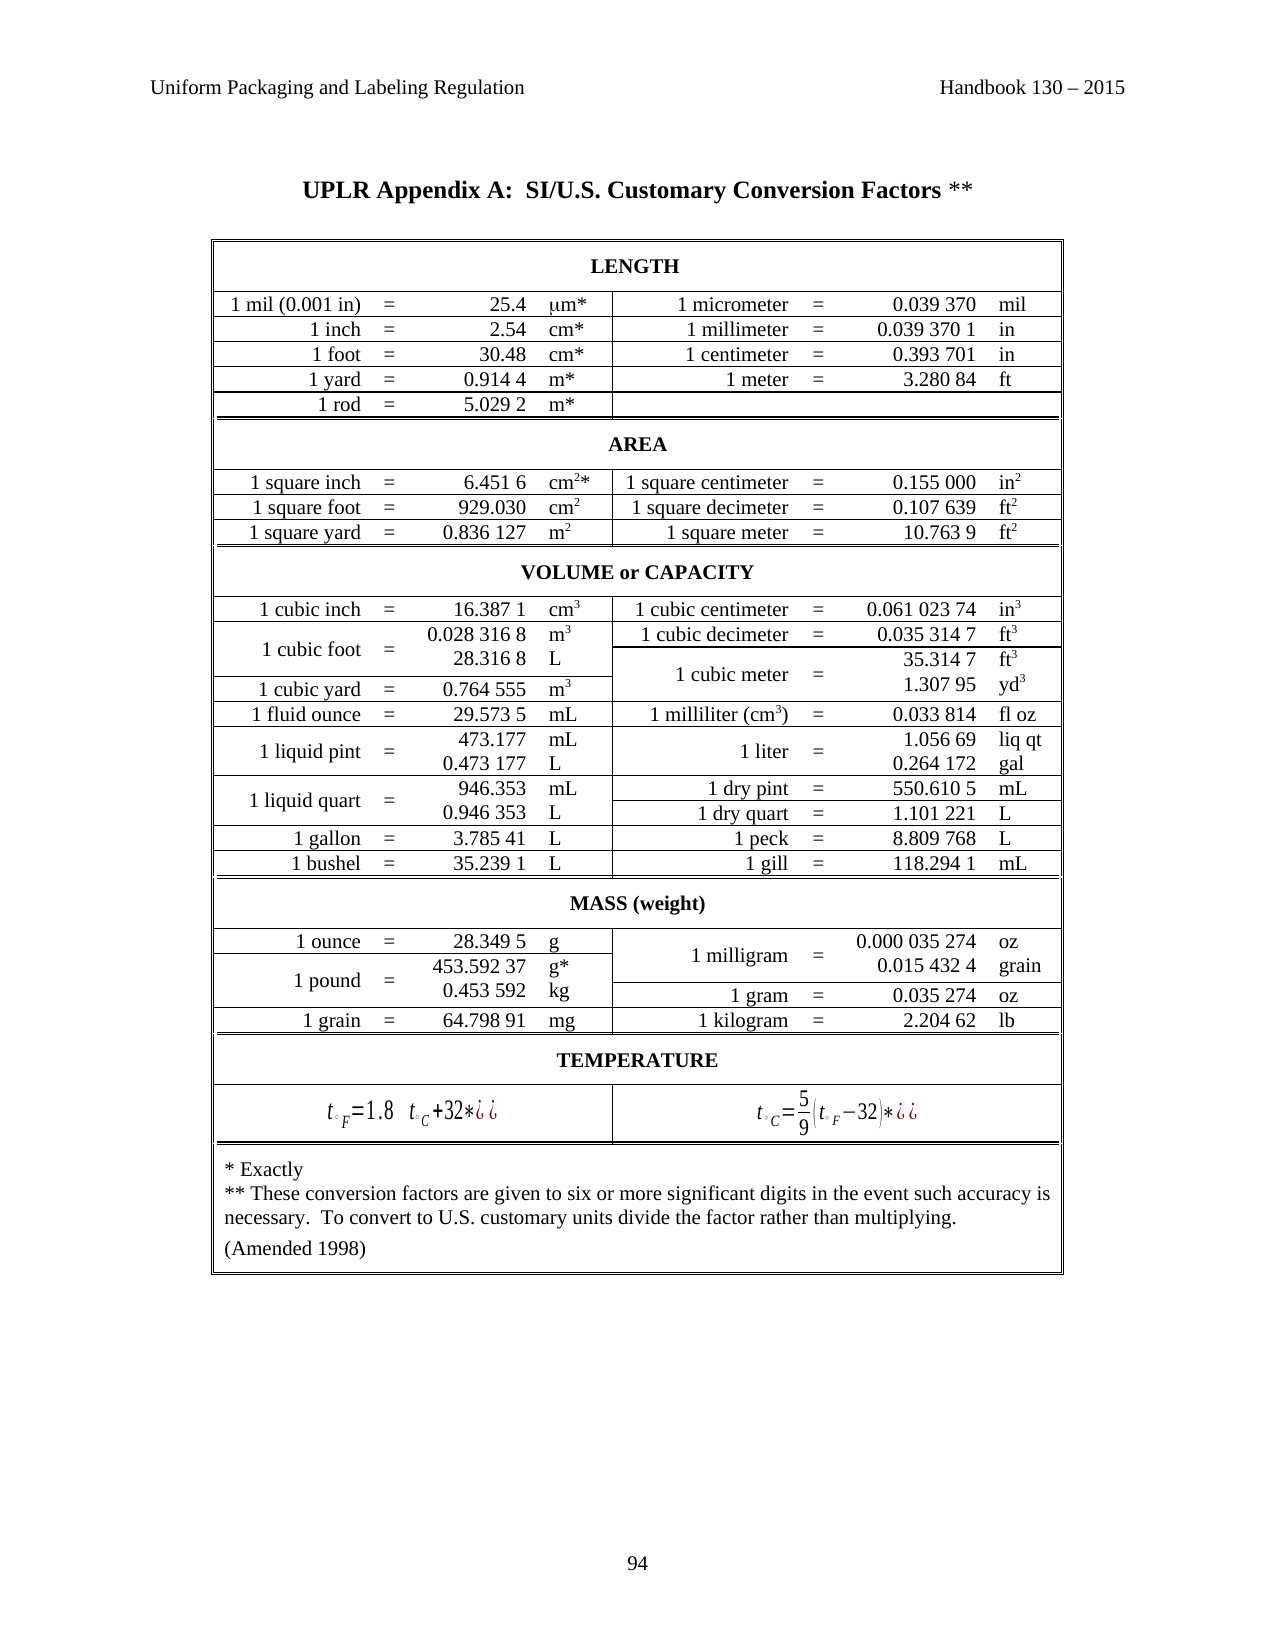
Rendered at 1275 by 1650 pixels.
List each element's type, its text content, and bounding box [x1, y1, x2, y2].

table_cell = [800, 1008, 837, 1032]
table_cell ft3 [987, 622, 1061, 646]
table_cell = [372, 597, 406, 621]
table_cell 10.763 9 [837, 520, 987, 544]
table_cell = [800, 826, 837, 850]
table_cell in [987, 342, 1061, 366]
table_cell = [800, 367, 837, 391]
table_cell 6.451 6 [406, 470, 537, 494]
table_cell mL [987, 851, 1061, 875]
table_cell 1 cubic centimeter [613, 597, 799, 621]
table_cell 1 gallon [214, 826, 372, 850]
table_cell 16.387 1 [406, 597, 537, 621]
table_cell 0.914 4 [406, 367, 537, 391]
table_cell 1 foot [214, 342, 372, 366]
table_cell = [800, 851, 837, 875]
table_cell [613, 1085, 1061, 1141]
table_cell = [800, 983, 837, 1007]
table_cell = [800, 597, 837, 621]
table_cell ft2 [987, 495, 1061, 519]
table_cell = [372, 702, 406, 726]
table_cell = [372, 342, 406, 366]
table_cell = [372, 292, 406, 316]
table_cell = [800, 929, 837, 982]
table_cell 1 pound [214, 954, 372, 1007]
table_cell = [800, 470, 837, 494]
table_cell cm* [537, 317, 612, 341]
table_cell L [987, 801, 1061, 825]
table_cell 2.54 [406, 317, 537, 341]
table_cell 1 cubic foot [214, 622, 372, 676]
table_cell 1 cubic inch [214, 597, 372, 621]
table_cell 550.610 5 [837, 776, 987, 800]
table_cell [837, 393, 987, 416]
table_cell 1 gram [613, 983, 799, 1007]
table_cell = [372, 367, 406, 391]
table_cell 1 dry quart [613, 801, 799, 825]
table_cell 1 kilogram [613, 1008, 799, 1032]
table_cell 1 peck [613, 826, 799, 850]
table_cell 8.809 768 [837, 826, 987, 850]
table_cell 1 liquid quart [214, 776, 372, 825]
table_cell = [800, 648, 837, 701]
table_cell 28.349 5 [406, 929, 537, 953]
table_cell mL L [537, 727, 612, 775]
table_cell * Exactly ** These conversion factors are given to six or more significant digits in the event such accuracy is necessary. To convert to U.S. customary units divide the factor rather than multiplying. (Amended 1998) [214, 1141, 1061, 1272]
table_cell = [372, 393, 406, 416]
table_cell 0.764 555 [406, 677, 537, 701]
table_cell 1 gill [613, 851, 799, 875]
table_cell 1 liter [613, 727, 799, 775]
table_cell = [372, 520, 406, 544]
table_cell 1 ounce [214, 929, 372, 953]
table_cell 0.033 814 [837, 702, 987, 726]
table_cell 2.204 62 [837, 1008, 987, 1032]
table_cell AREA [214, 416, 1061, 469]
table_cell 0.836 127 [406, 520, 537, 544]
table_cell 0.107 639 [837, 495, 987, 519]
table_cell 1 fluid ounce [214, 702, 372, 726]
table_cell 0.000 035 274 0.015 432 4 [837, 929, 987, 982]
table_cell = [800, 317, 837, 341]
table_cell 1 millimeter [613, 317, 799, 341]
table_cell 5.029 2 [406, 393, 537, 416]
table_cell liq qt gal [987, 727, 1061, 775]
table_cell 473.177 0.473 177 [406, 727, 537, 775]
table_cell m* [537, 292, 612, 316]
table_cell m* [537, 367, 612, 391]
table_cell 1 mil (0.001 in) [214, 292, 372, 316]
table_cell mL [987, 776, 1061, 800]
table_cell 1 milliliter (cm3) [613, 702, 799, 726]
table_cell 3.785 41 [406, 826, 537, 850]
table_cell = [372, 495, 406, 519]
table_cell L [987, 826, 1061, 850]
table_cell = [372, 851, 406, 875]
table_cell 118.294 1 [837, 851, 987, 875]
table_cell cm* [537, 342, 612, 366]
table_cell 30.48 [406, 342, 537, 366]
table_cell = [372, 954, 406, 1007]
table_cell = [800, 727, 837, 775]
table_cell 0.035 314 7 [837, 622, 987, 646]
table_cell = [800, 495, 837, 519]
table_cell L [537, 826, 612, 850]
table_cell 0.039 370 [837, 292, 987, 316]
table_cell 1 inch [214, 317, 372, 341]
table_cell = [372, 776, 406, 825]
table_cell MASS (weight) [213, 875, 1062, 927]
table_cell g [537, 929, 612, 953]
table_cell [800, 393, 837, 416]
table_cell 0.035 274 [837, 983, 987, 1007]
table_cell m* [537, 393, 612, 416]
table_cell m3 L [537, 622, 612, 676]
table_cell cm2* [537, 470, 612, 494]
table_cell 929.030 [406, 495, 537, 519]
table_cell = [372, 929, 406, 953]
table_cell 1 square yard [214, 520, 372, 544]
table_cell 1 liquid pint [214, 727, 372, 775]
table_cell 1 square meter [613, 520, 799, 544]
table_cell cm2 [537, 495, 612, 519]
table_cell = [800, 342, 837, 366]
table_cell g* kg [537, 954, 612, 1007]
table_cell = [800, 801, 837, 825]
table_cell 3.280 84 [837, 367, 987, 391]
table_cell in2 [987, 470, 1061, 494]
table_cell 0.039 370 1 [837, 317, 987, 341]
table_cell 35.314 7 1.307 95 [837, 648, 987, 701]
table_cell cm3 [537, 597, 612, 621]
table_cell mL L [537, 776, 612, 825]
table_cell 1 cubic yard [214, 677, 372, 701]
table_cell fl oz [987, 702, 1061, 726]
table_cell [987, 393, 1061, 416]
subtitle UPLR Appendix A: SI/U.S. Customary Conversion Factors ** [150, 175, 1125, 204]
table_cell 1 square centimeter [613, 470, 799, 494]
table_cell 453.592 37 0.453 592 [406, 954, 537, 1007]
table_cell 946.353 0.946 353 [406, 776, 537, 825]
table_cell 35.239 1 [406, 851, 537, 875]
table_cell = [372, 622, 406, 676]
table_cell = [372, 826, 406, 850]
table_cell 25.4 [406, 292, 537, 316]
table_cell = [372, 727, 406, 775]
table_cell = [372, 1008, 406, 1032]
table_cell 1 micrometer [613, 292, 799, 316]
table_cell = [800, 292, 837, 316]
table_cell 0.155 000 [837, 470, 987, 494]
table_cell 1 cubic meter [613, 648, 799, 701]
table_cell = [800, 622, 837, 646]
table_cell 1 square decimeter [613, 495, 799, 519]
table_cell 29.573 5 [406, 702, 537, 726]
table_header LENGTH [214, 242, 1061, 291]
table_cell 1 milligram [613, 929, 799, 982]
table_cell 1 meter [613, 367, 799, 391]
table_cell 0.393 701 [837, 342, 987, 366]
table_cell 1 yard [214, 367, 372, 391]
table_cell 64.798 91 [406, 1008, 537, 1032]
table_cell 1 cubic decimeter [613, 622, 799, 646]
table_cell mL [537, 702, 612, 726]
table_cell ft2 [987, 520, 1061, 544]
table_cell mil [987, 292, 1061, 316]
table_cell [214, 1085, 612, 1141]
table_cell 1 square foot [214, 495, 372, 519]
table_cell mg [537, 1008, 612, 1032]
table_cell TEMPERATURE [213, 1032, 1062, 1084]
table_cell 0.061 023 74 [837, 597, 987, 621]
table_cell 1 grain [214, 1008, 372, 1032]
table_cell 1.101 221 [837, 801, 987, 825]
table_cell 1 square inch [214, 470, 372, 494]
table_cell = [800, 520, 837, 544]
table_cell = [800, 776, 837, 800]
table_cell L [537, 851, 612, 875]
table_cell m2 [537, 520, 612, 544]
table_cell = [372, 677, 406, 701]
table_cell in [987, 317, 1061, 341]
table_cell 1 centimeter [613, 342, 799, 366]
table_cell oz [987, 983, 1061, 1007]
table_cell = [372, 317, 406, 341]
table_cell 0.028 316 8 28.316 8 [406, 622, 537, 676]
table_cell [613, 393, 799, 416]
table_cell 1 dry pint [613, 776, 799, 800]
table_cell 1 bushel [214, 851, 372, 875]
table_cell ft3 yd3 [987, 648, 1061, 701]
table_cell 1.056 69 0.264 172 [837, 727, 987, 775]
table_cell ft [987, 367, 1061, 391]
table_cell 1 rod [214, 393, 372, 416]
table_cell m3 [537, 677, 612, 701]
table_cell VOLUME or CAPACITY [213, 544, 1062, 596]
table_cell = [372, 470, 406, 494]
table_cell oz grain [987, 929, 1061, 982]
table_cell in3 [987, 597, 1061, 621]
table_cell = [800, 702, 837, 726]
table_cell lb [987, 1008, 1061, 1032]
